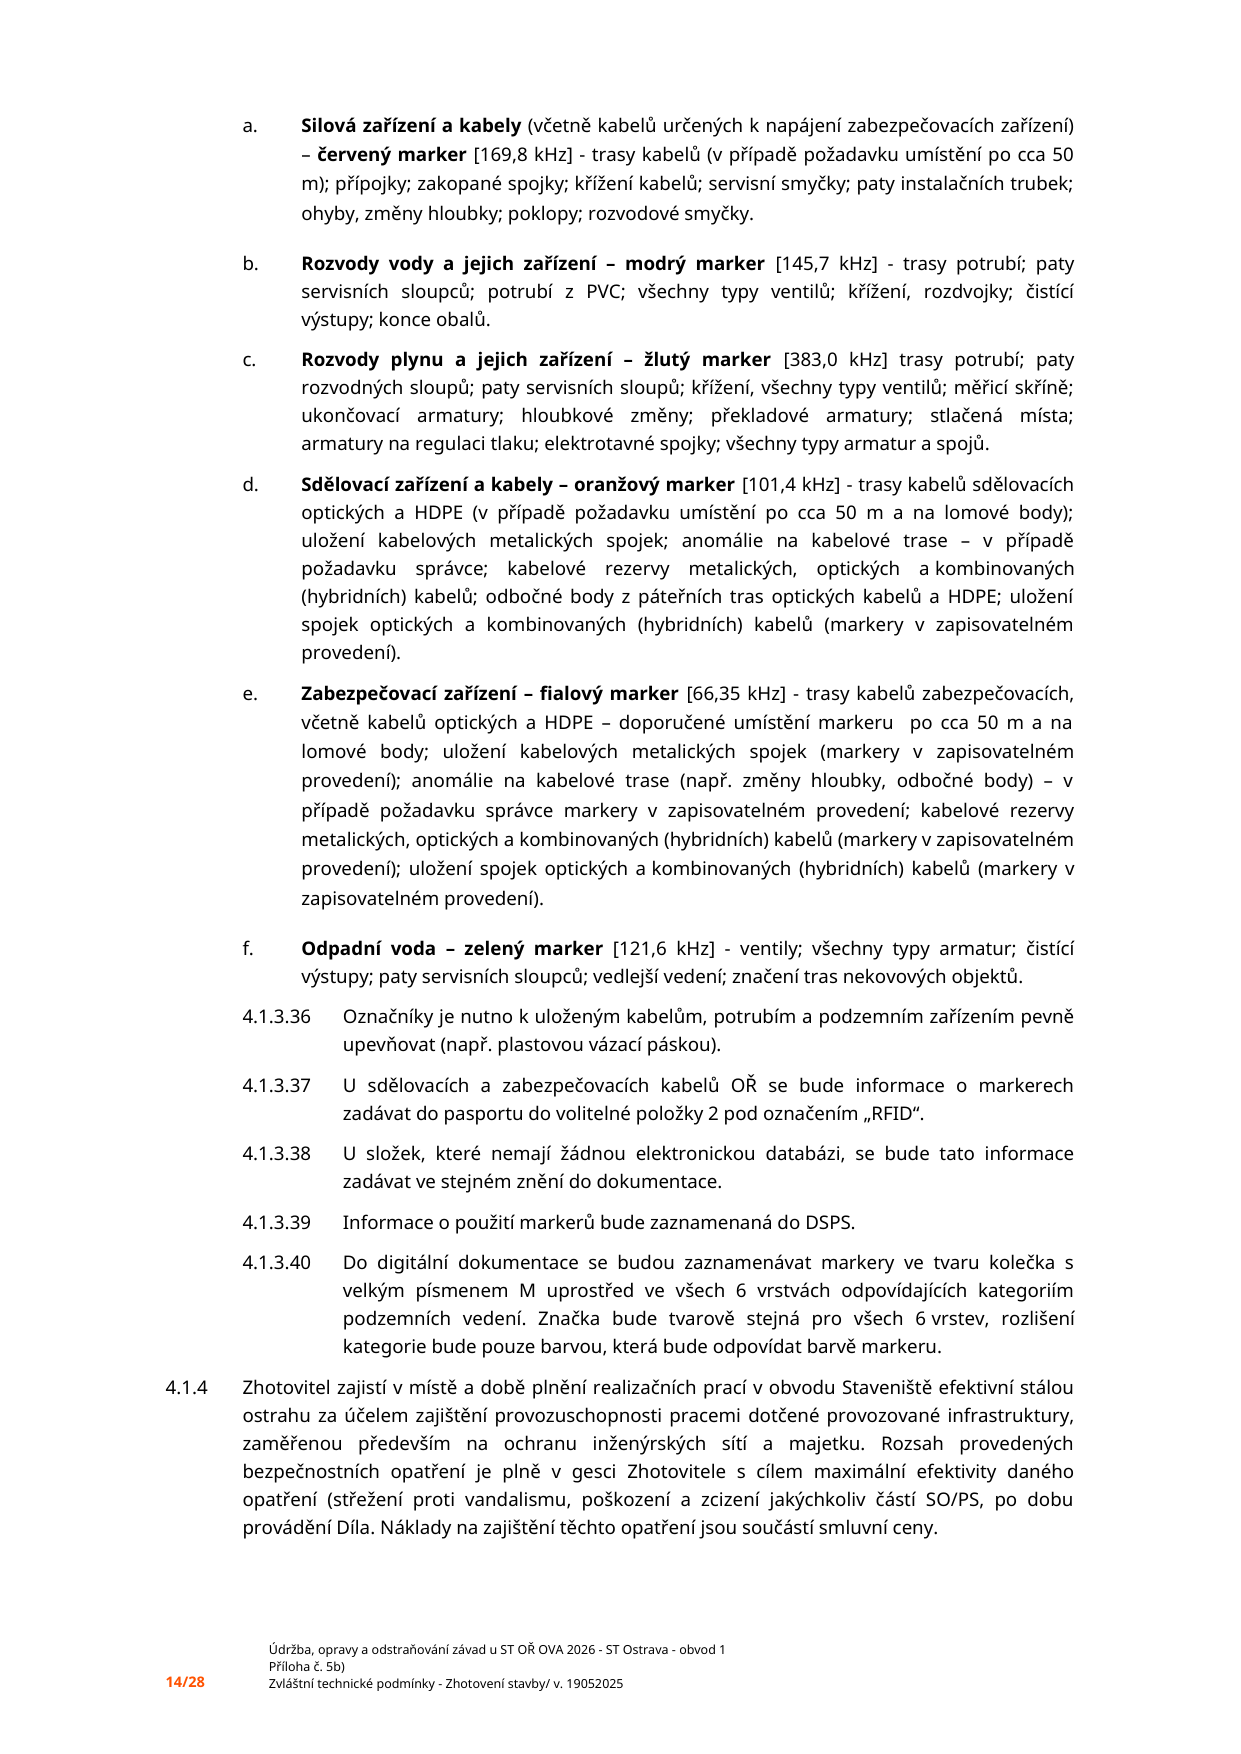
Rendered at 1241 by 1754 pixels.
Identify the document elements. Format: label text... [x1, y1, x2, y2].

list Zabezpečovací zařízení – fialový marker [66,35 kHz] - trasy kabelů zabezpečovacích, včetně kabelů optických a HDPE – doporučené umístění markeru po cca 50 m a na lomové body; uložení kabelových metalických spojek (markery v zapisovatelném provedení); anomálie na kabelové trase (např. změny hloubky, odbočné body) – v případě požadavku správce markery v zapisovatelném provedení; kabelové rezervy metalických, optických a kombinovaných (hybridních) kabelů (markery v zapisovatelném provedení); uložení spojek optických a kombinovaných (hybridních) kabelů (markery v zapisovatelném provedení). [242, 680, 1075, 910]
text Informace o použití markerů bude zaznamenaná do DSPS. [242, 1209, 1075, 1234]
list Sdělovací zařízení a kabely – oranžový marker [101,4 kHz] - trasy kabelů sdělovacích optických a HDPE (v případě požadavku umístění po cca 50 m a na lomové body); uložení kabelových metalických spojek; anomálie na kabelové trase – v případě požadavku správce; kabelové rezervy metalických, optických a kombinovaných (hybridních) kabelů; odbočné body z páteřních tras optických kabelů a HDPE; uložení spojek optických a kombinovaných (hybridních) kabelů (markery v zapisovatelném provedení). [242, 471, 1075, 665]
text Označníky je nutno k uloženým kabelům, potrubím a podzemním zařízením pevně upevňovat (např. plastovou vázací páskou). [242, 1003, 1075, 1057]
text U složek, které nemají žádnou elektronickou databázi, se bude tato informace zadávat ve stejném znění do dokumentace. [242, 1141, 1075, 1194]
list Rozvody plynu a jejich zařízení – žlutý marker [383,0 kHz] trasy potrubí; paty rozvodných sloupů; paty servisních sloupů; křížení, všechny typy ventilů; měřicí skříně; ukončovací armatury; hloubkové změny; překladové armatury; stlačená místa; armatury na regulaci tlaku; elektrotavné spojky; všechny typy armatur a spojů. [242, 347, 1075, 456]
text Do digitální dokumentace se budou zaznamenávat markery ve tvaru kolečka s velkým písmenem M uprostřed ve všech 6 vrstvách odpovídajících kategoriím podzemních vedení. Značka bude tvarově stejná pro všech 6 vrstev, rozlišení kategorie bude pouze barvou, která bude odpovídat barvě markeru. [242, 1249, 1075, 1359]
list Rozvody vody a jejich zařízení – modrý marker [145,7 kHz] - trasy potrubí; paty servisních sloupců; potrubí z PVC; všechny typy ventilů; křížení, rozdvojky; čistící výstupy; konce obalů. [242, 250, 1075, 332]
list Odpadní voda – zelený marker [121,6 kHz] - ventily; všechny typy armatur; čistící výstupy; paty servisních sloupců; vedlejší vedení; značení tras nekovových objektů. [242, 935, 1075, 988]
text U sdělovacích a zabezpečovacích kabelů OŘ se bude informace o markerech zadávat do pasportu do volitelné položky 2 pod označením „RFID“. [242, 1072, 1075, 1126]
text Zhotovitel zajistí v místě a době plnění realizačních prací v obvodu Staveniště efektivní stálou ostrahu za účelem zajištění provozuschopnosti pracemi dotčené provozované infrastruktury, zaměřenou především na ochranu inženýrských sítí a majetku. Rozsah provedených bezpečnostních opatření je plně v gesci Zhotovitele s cílem maximální efektivity daného opatření (střežení proti vandalismu, poškození a zcizení jakýchkoliv částí SO/PS, po dobu provádění Díla. Náklady na zajištění těchto opatření jsou součástí smluvní ceny. [165, 1374, 1075, 1540]
list Silová zařízení a kabely (včetně kabelů určených k napájení zabezpečovacích zařízení) – červený marker [169,8 kHz] - trasy kabelů (v případě požadavku umístění po cca 50 m); přípojky; zakopané spojky; křížení kabelů; servisní smyčky; paty instalačních trubek; ohyby, změny hloubky; poklopy; rozvodové smyčky. [242, 112, 1075, 226]
